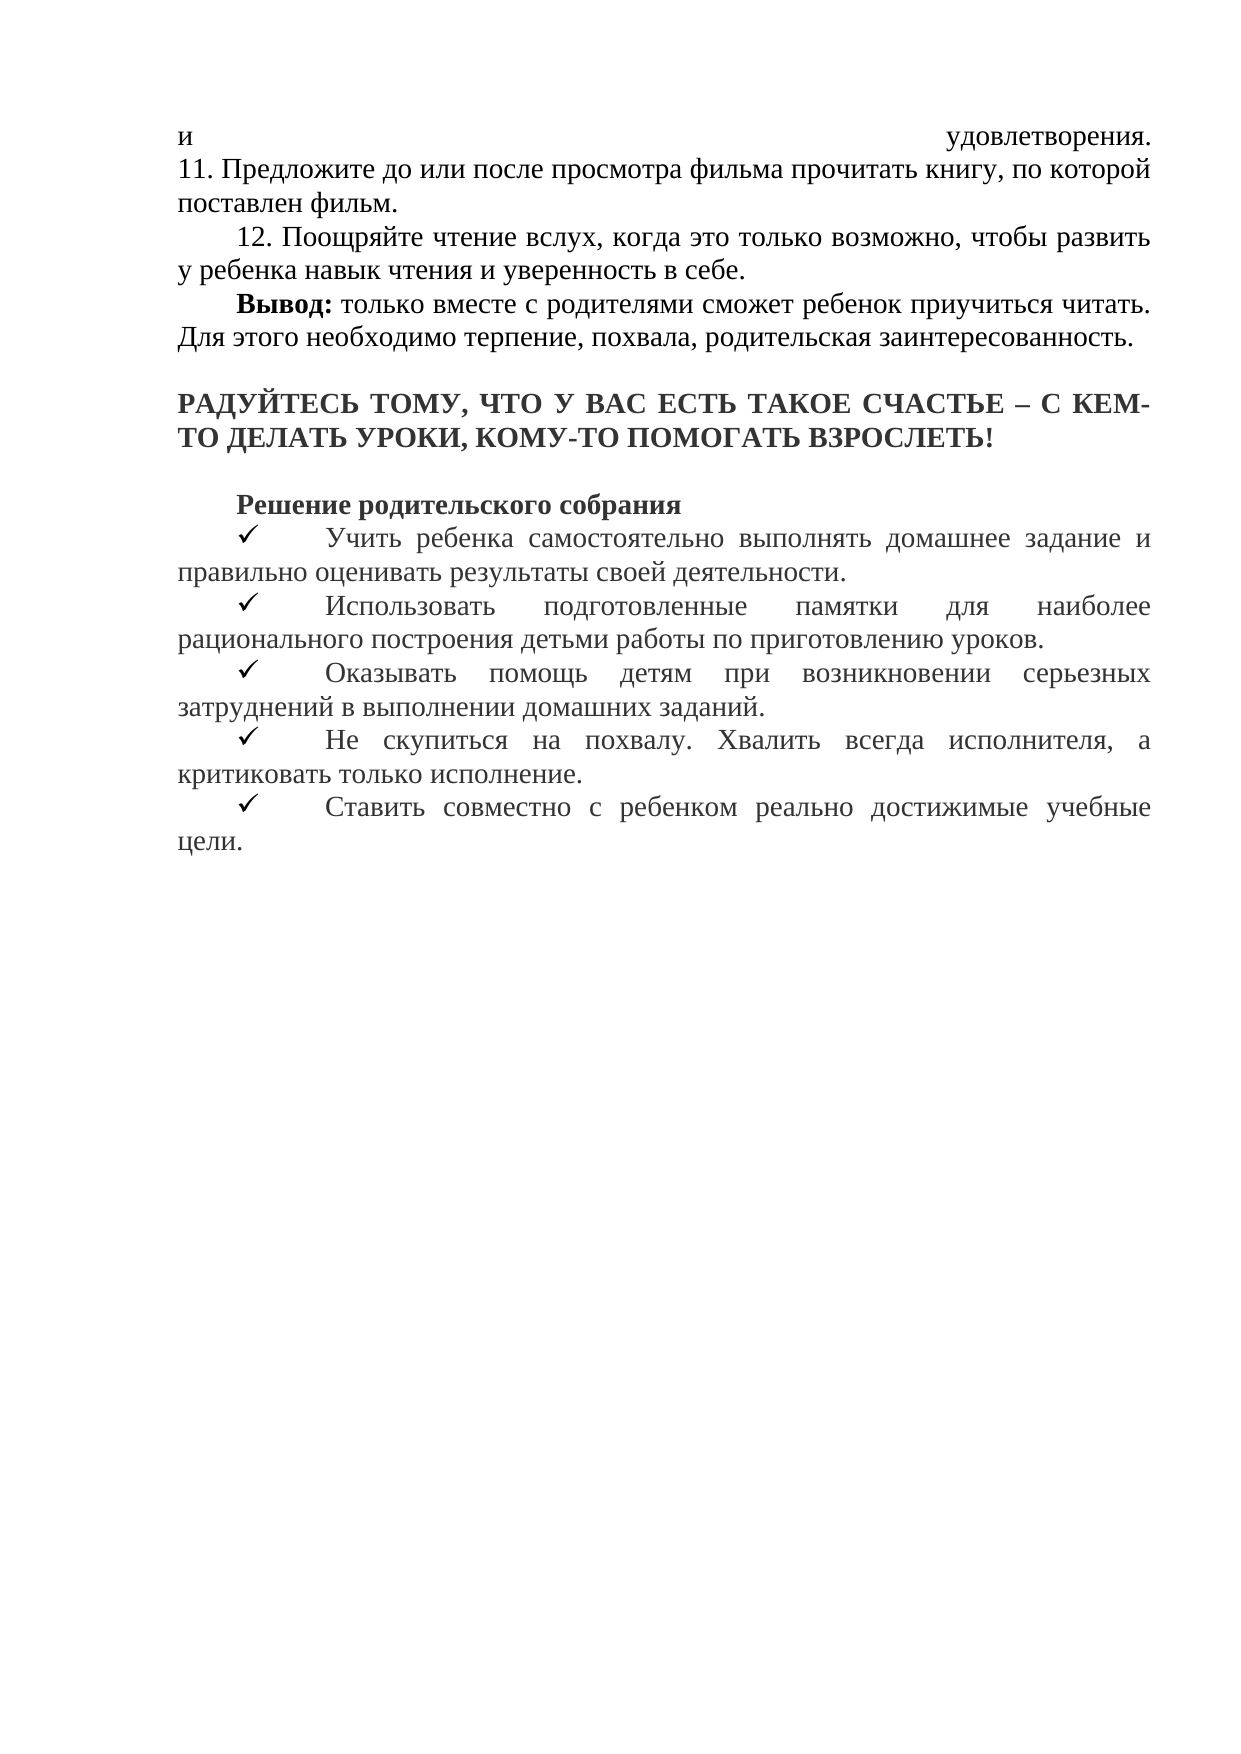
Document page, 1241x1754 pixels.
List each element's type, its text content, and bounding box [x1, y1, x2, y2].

text РАДУЙТЕСЬ ТОМУ, ЧТО У ВАС ЕСТЬ ТАКОЕ СЧАСТЬЕ – С КЕМ-ТО ДЕЛАТЬ УРОКИ, КОМУ-ТО ПОМОГАТЬ ВЗРОСЛЕТЬ! [177, 353, 1152, 453]
list Ставить совместно с ребенком реально достижимые учебные цели. [177, 789, 1152, 857]
list Не скупиться на похвалу. Хвалить всегда исполнителя, а критиковать только исполнение. [177, 722, 1152, 789]
list Использовать подготовленные памятки для наиболее рационального построения детьми работы по приготовлению уроков. [177, 588, 1152, 655]
list Учить ребенка самостоятельно выполнять домашнее задание и правильно оценивать результаты своей деятельности. [177, 521, 1152, 588]
text Вывод: только вместе с родителями сможет ребенок приучиться читать. Для этого необходимо терпение, похвала, родительская заинтересованность. [177, 286, 1152, 353]
text 12. Поощряйте чтение вслух, когда это только возможно, чтобы развить у ребенка навык чтения и уверенность в себе. [177, 219, 1152, 286]
list Оказывать помощь детям при возникновении серьезных затруднений в выполнении домашних заданий. [177, 655, 1152, 722]
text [177, 118, 1152, 219]
text Решение родительского собрания [177, 487, 1152, 521]
